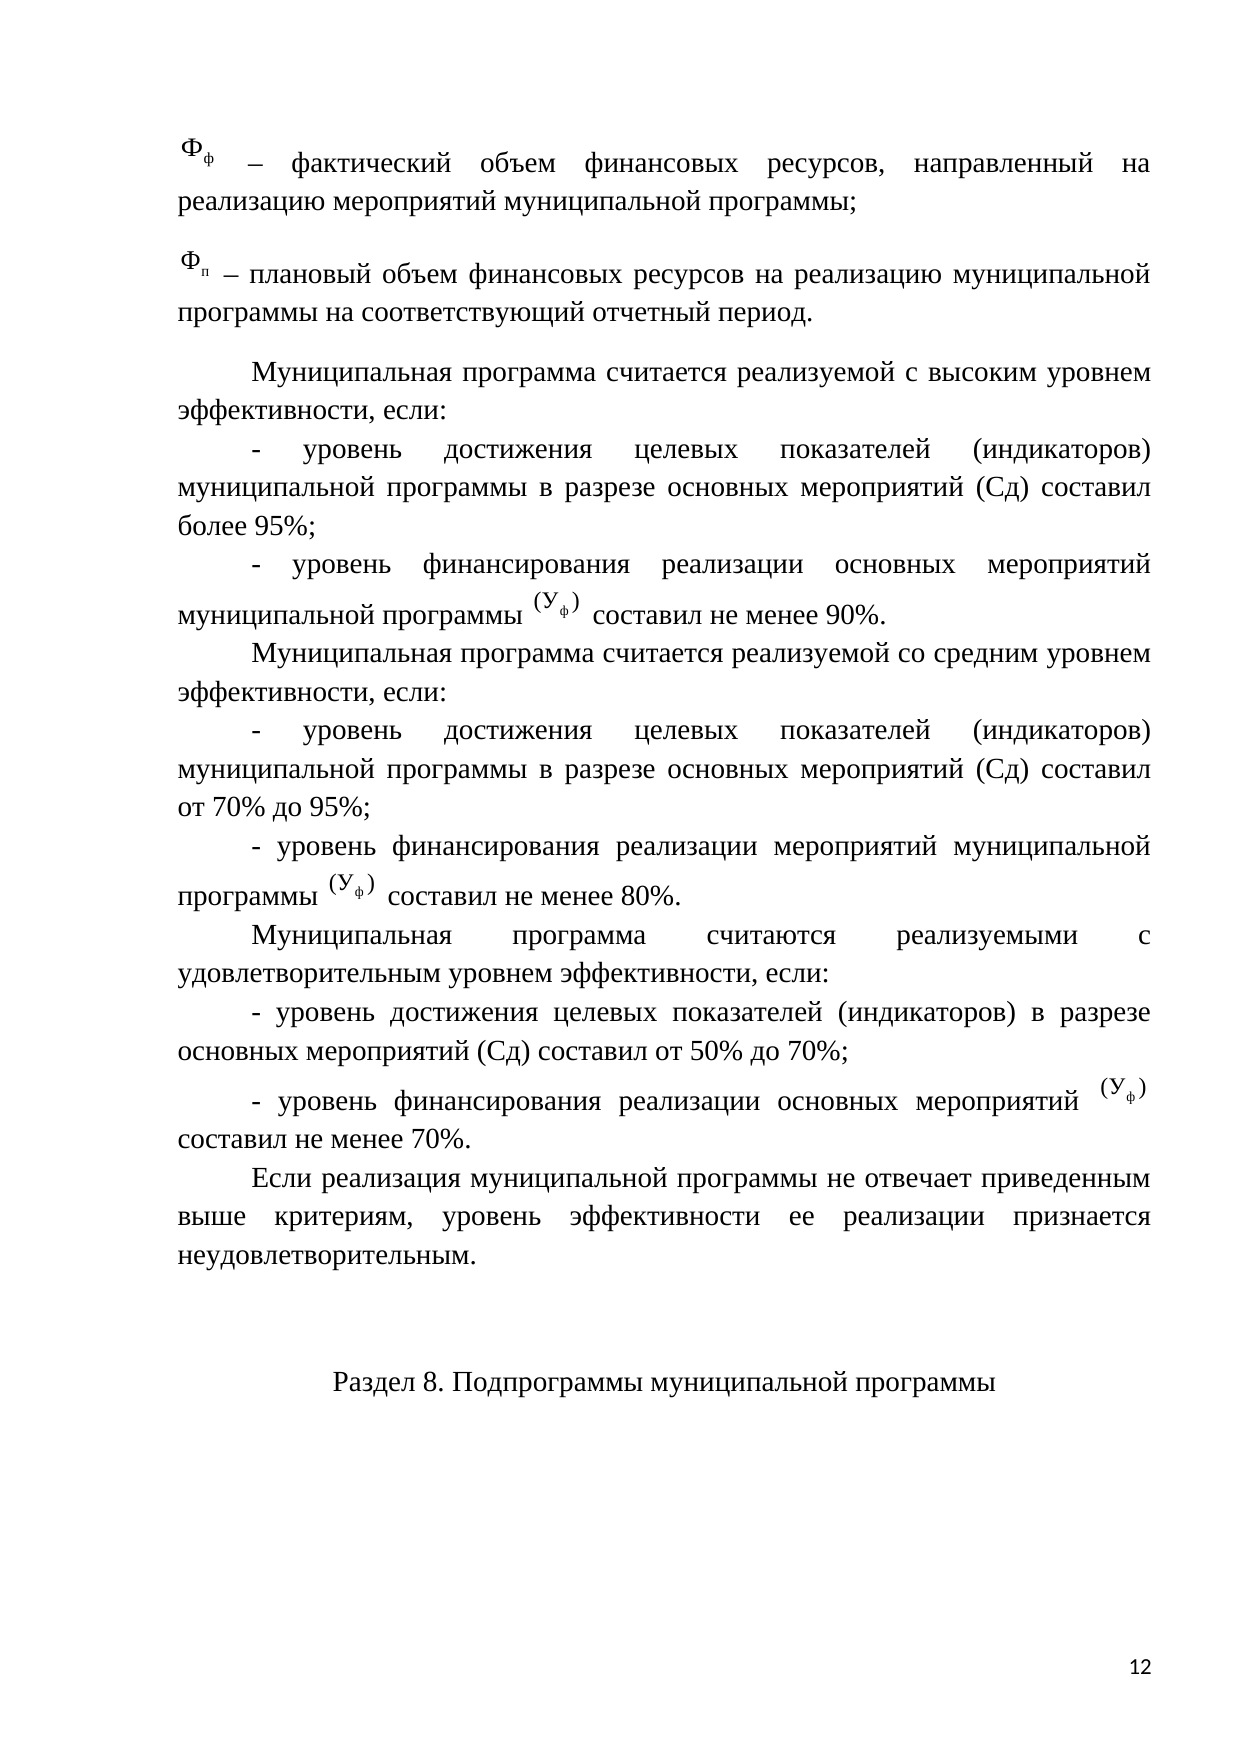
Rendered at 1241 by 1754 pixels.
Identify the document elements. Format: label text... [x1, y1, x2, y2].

text - уровень финансирования реализации основных мероприятий составил не менее 70%. [177, 1071, 1152, 1155]
text Муниципальная программа считается реализуемой со средним уровнем эффективности, если: [177, 635, 1152, 707]
text – фактический объем финансовых ресурсов, направленный на реализацию мероприятий муниципальной программы; [177, 130, 1152, 217]
text - уровень финансирования реализации мероприятий муниципальной программы составил не менее 80%. [177, 828, 1152, 912]
text - уровень достижения целевых показателей (индикаторов) муниципальной программы в разрезе основных мероприятий (Сд) составил более 95%; [177, 431, 1152, 542]
text – плановый объем финансовых ресурсов на реализацию муниципальной программы на соответствующий отчетный период. [177, 243, 1152, 328]
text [177, 1364, 1152, 1398]
text Муниципальная программа считаются реализуемыми с удовлетворительным уровнем эффективности, если: [177, 917, 1152, 989]
text - уровень достижения целевых показателей (индикаторов) муниципальной программы в разрезе основных мероприятий (Сд) составил от 70% до 95%; [177, 712, 1152, 823]
text - уровень достижения целевых показателей (индикаторов) в разрезе основных мероприятий (Сд) составил от 50% до 70%; [177, 994, 1152, 1066]
text - уровень финансирования реализации основных мероприятий муниципальной программы составил не менее 90%. [177, 547, 1152, 630]
text Если реализация муниципальной программы не отвечает приведенным выше критериям, уровень эффективности ее реализации признается неудовлетворительным. [177, 1160, 1152, 1271]
text Муниципальная программа считается реализуемой с высоким уровнем эффективности, если: [177, 354, 1152, 426]
